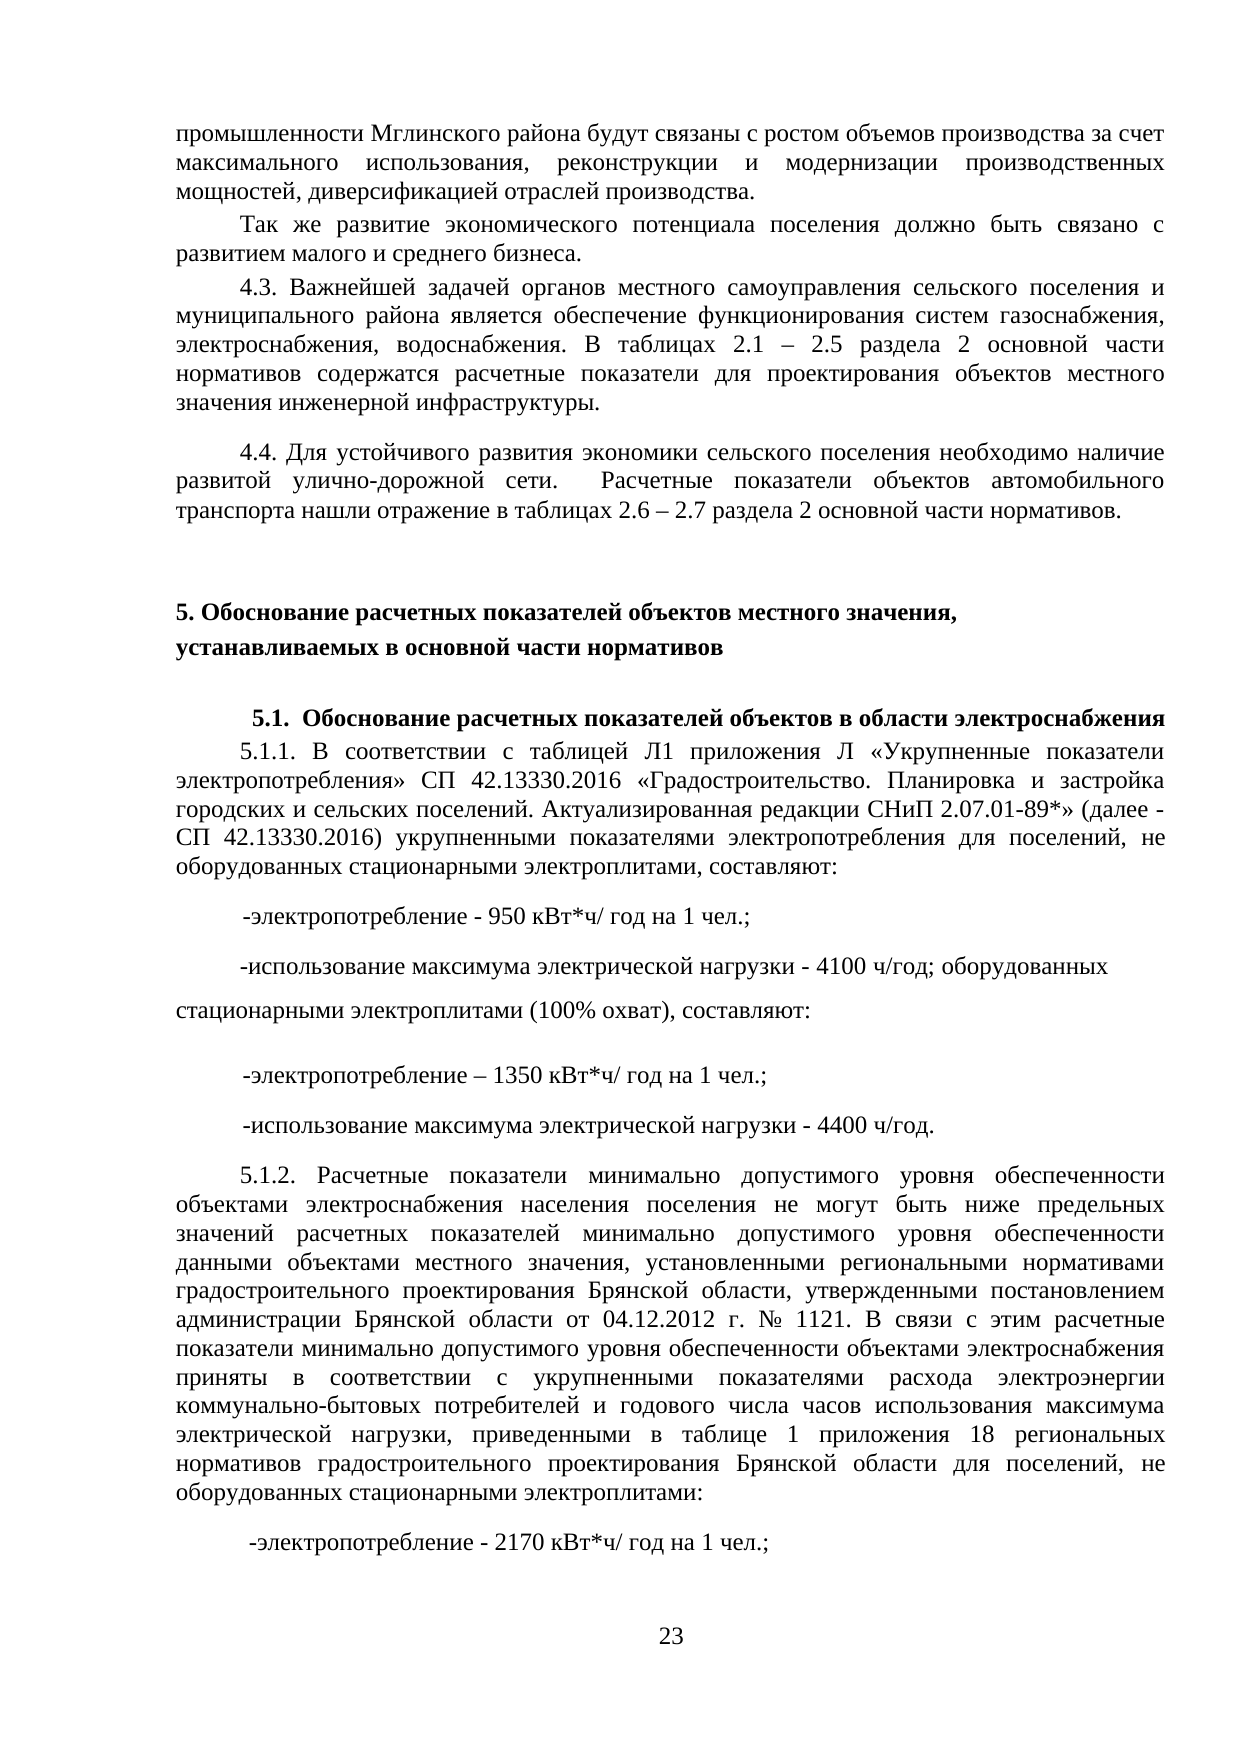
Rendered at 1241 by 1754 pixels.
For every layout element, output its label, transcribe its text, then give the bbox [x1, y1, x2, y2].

text устанавливаемых в основной части нормативов [176, 632, 1165, 661]
subtitle 5.1. Обоснование расчетных показателей объектов в области электроснабжения [177, 703, 1165, 732]
text -электропотребление – 1350 кВт*ч/ год на 1 чел.; [242, 1061, 1165, 1089]
text 5. Обоснование расчетных показателей объектов местного значения, [176, 597, 1165, 625]
text -использование максимума электрической нагрузки - 4400 ч/год. [242, 1111, 1165, 1139]
text Так же развитие экономического потенциала поселения должно быть связано с развитием малого и среднего бизнеса. [176, 209, 1165, 267]
text 5.1.2. Расчетные показатели минимально допустимого уровня обеспеченности объектами электроснабжения населения поселения не могут быть ниже предельных значений расчетных показателей минимально допустимого уровня обеспеченности данными объектами местного значения, установленными региональными нормативами градостроительного проектирования Брянской области, утвержденными постановлением администрации Брянской области от 04.12.2012 г. № 1121. В связи с этим расчетные показатели минимально допустимого уровня обеспеченности объектами электроснабжения приняты в соответствии с укрупненными показателями расхода электроэнергии коммунально-бытовых потребителей и годового числа часов использования максимума электрической нагрузки, приведенными в таблице 1 приложения 18 региональных нормативов градостроительного проектирования Брянской области для поселений, не оборудованных стационарными электроплитами: [176, 1160, 1165, 1505]
text 4.3. Важнейшей задачей органов местного самоуправления сельского поселения и муниципального района является обеспечение функционирования систем газоснабжения, электроснабжения, водоснабжения. В таблицах 2.1 – 2.5 раздела 2 основной части нормативов содержатся расчетные показатели для проектирования объектов местного значения инженерной инфраструктуры. [176, 272, 1165, 415]
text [176, 118, 1165, 205]
text -использование максимума электрической нагрузки - 4100 ч/год; оборудованных стационарными электроплитами (100% охват), составляют: [176, 951, 1110, 1024]
text -электропотребление - 2170 кВт*ч/ год на 1 чел.; [242, 1527, 1165, 1555]
text 4.4. Для устойчивого развития экономики сельского поселения необходимо наличие развитой улично-дорожной сети. Расчетные показатели объектов автомобильного транспорта нашли отражение в таблицах 2.6 – 2.7 раздела 2 основной части нормативов. [176, 437, 1165, 525]
text -электропотребление - 950 кВт*ч/ год на 1 чел.; [242, 901, 1165, 930]
text 5.1.1. В соответствии с таблицей Л1 приложения Л «Укрупненные показатели электропотребления» СП 42.13330.2016 «Градостроительство. Планировка и застройка городских и сельских поселений. Актуализированная редакции СНиП 2.07.01-89*» (далее - СП 42.13330.2016) укрупненными показателями электропотребления для поселений, не оборудованных стационарными электроплитами, составляют: [176, 736, 1165, 880]
